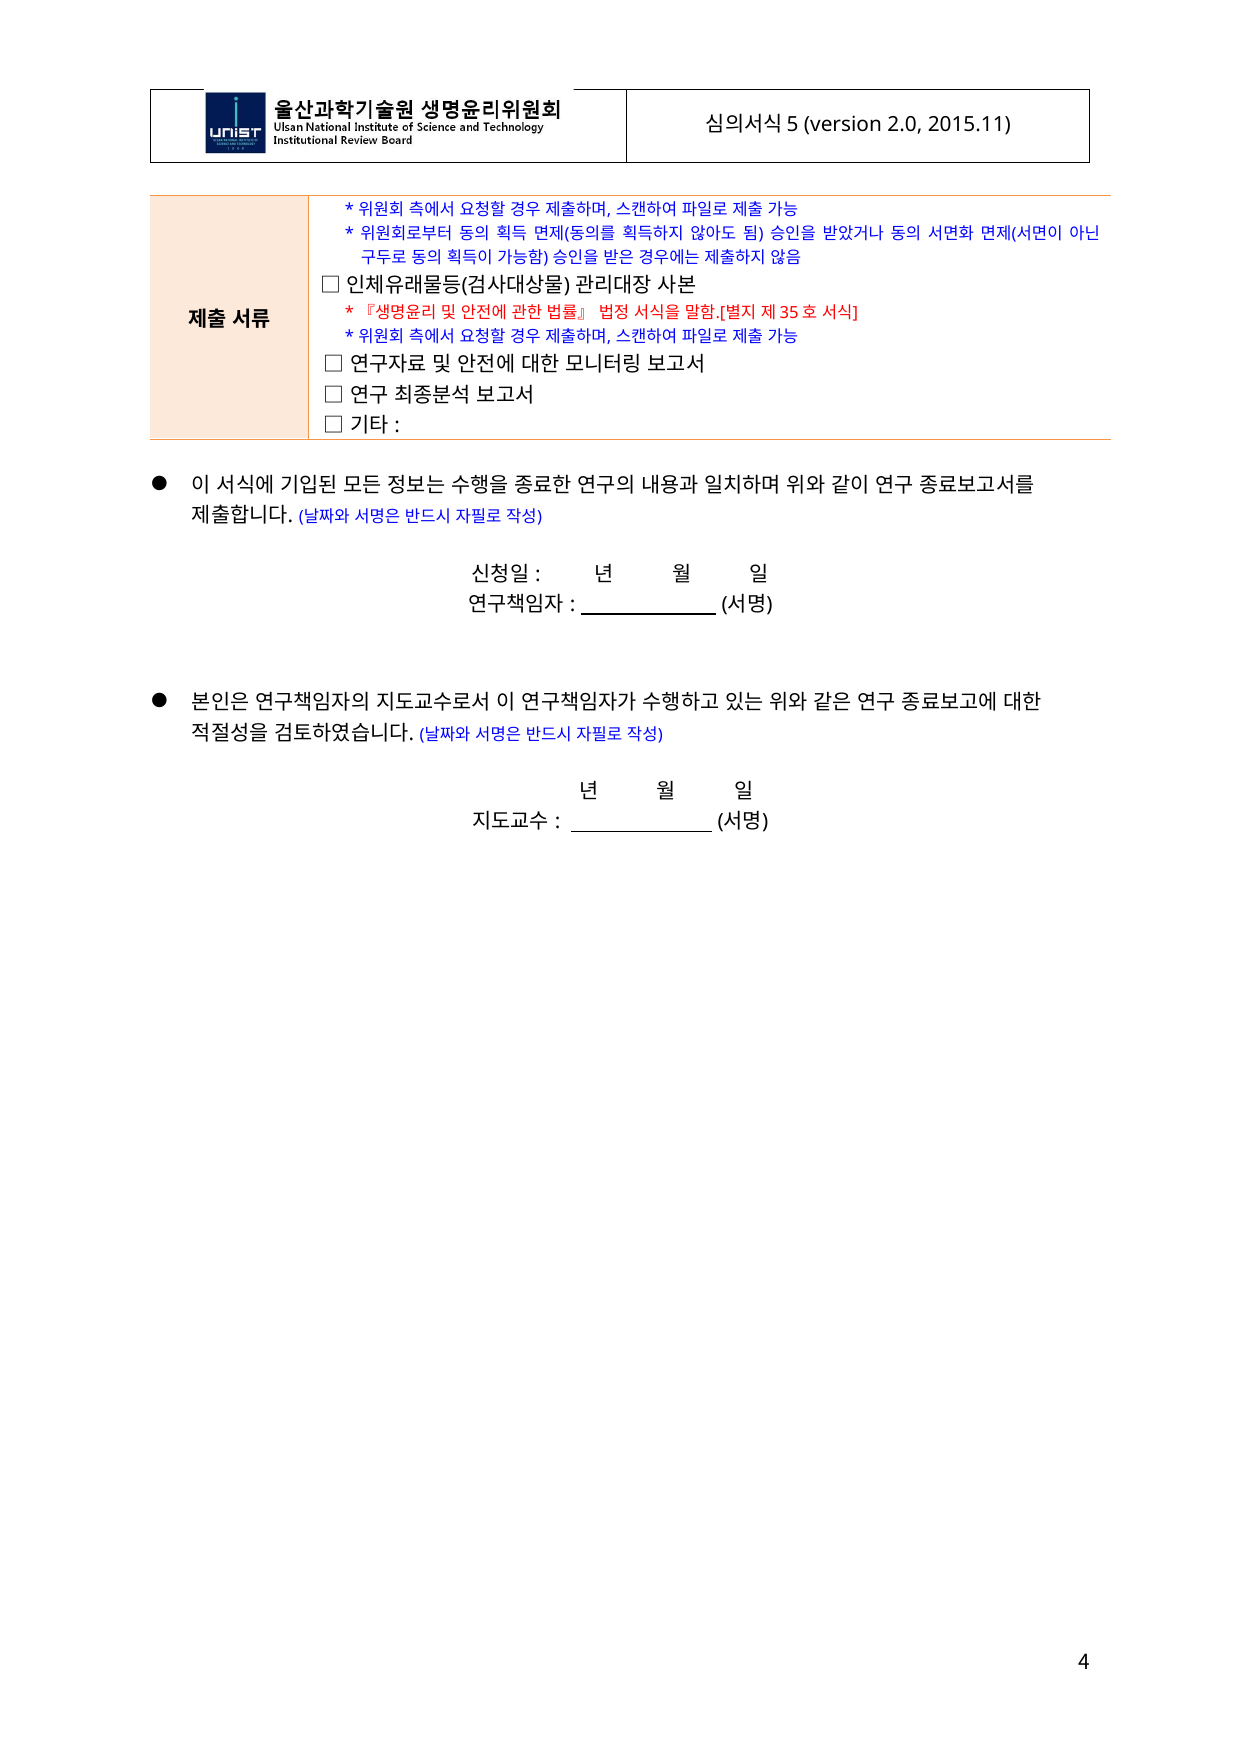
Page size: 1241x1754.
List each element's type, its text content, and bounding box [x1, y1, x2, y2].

text 년 월 일 [150, 774, 1090, 805]
text 지도교수 : (서명) [150, 805, 1090, 835]
table_cell 기타 제출 서류 [150, 196, 308, 438]
list 본인은 연구책임자의 지도교수로서 이 연구책임자가 수행하고 있는 위와 같은 연구 종료보고에 대한 적절성을 검토하였습니다. (날짜와 서명은 반드시 자필로 작성) [150, 686, 1090, 746]
text 신청일 : 년 월 일 [150, 557, 1090, 587]
list 이 서식에 기입된 모든 정보는 수행을 종료한 연구의 내용과 일치하며 위와 같이 연구 종료보고서를 제출합니다. (날짜와 서명은 반드시 자필로 작성) [150, 468, 1090, 528]
picture [203, 89, 574, 155]
text 연구책임자 : (서명) [150, 587, 1090, 617]
